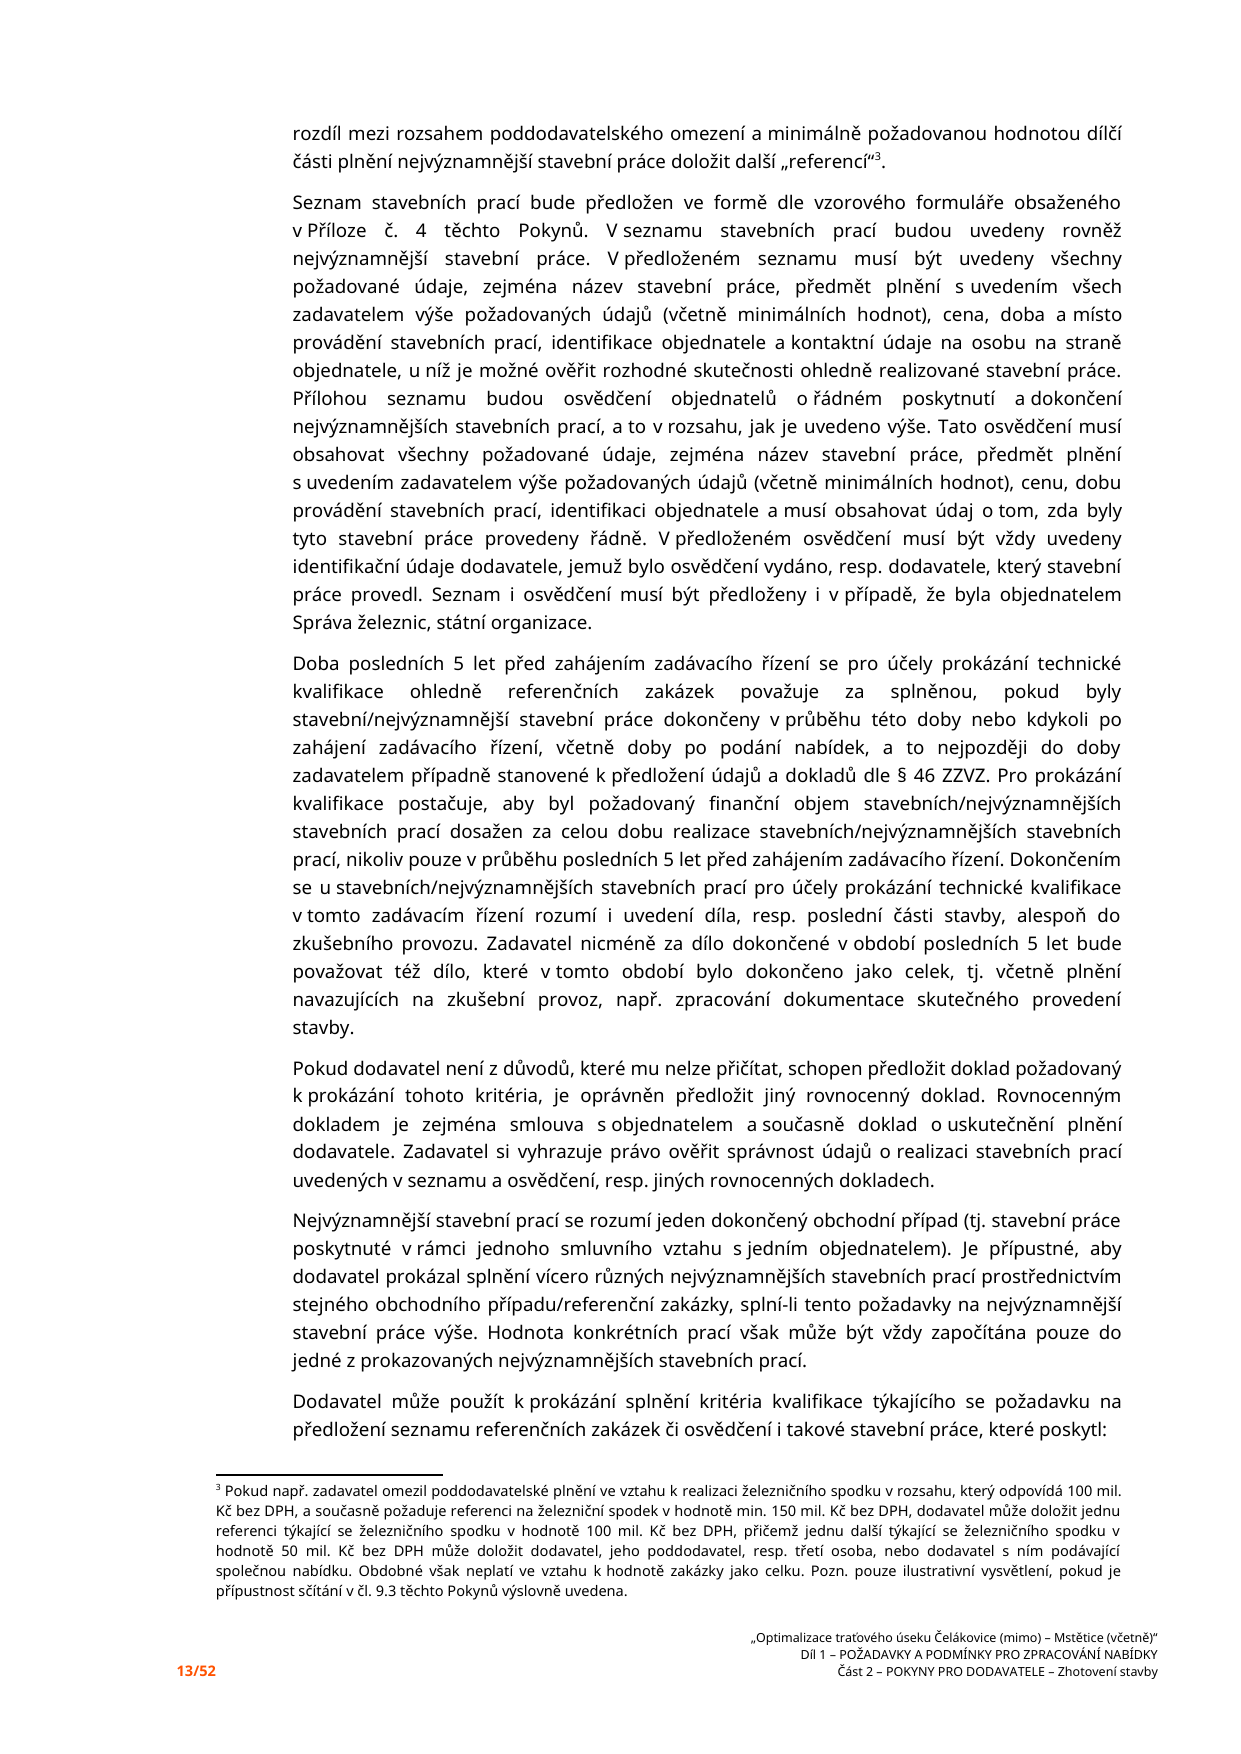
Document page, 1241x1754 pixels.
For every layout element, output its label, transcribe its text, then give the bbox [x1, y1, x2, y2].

text Nejvýznamnější stavební prací se rozumí jeden dokončený obchodní případ (tj. stavební práce poskytnuté v rámci jednoho smluvního vztahu s jedním objednatelem). Je přípustné, aby dodavatel prokázal splnění vícero různých nejvýznamnějších stavebních prací prostřednictvím stejného obchodního případu/referenční zakázky, splní-li tento požadavky na nejvýznamnější stavební práce výše. Hodnota konkrétních prací však může být vždy započítána pouze do jedné z prokazovaných nejvýznamnějších stavebních prací. [292, 1207, 1122, 1373]
text Seznam stavebních prací bude předložen ve formě dle vzorového formuláře obsaženého v Příloze č. 4 těchto Pokynů. V seznamu stavebních prací budou uvedeny rovněž nejvýznamnější stavební práce. V předloženém seznamu musí být uvedeny všechny požadované údaje, zejména název stavební práce, předmět plnění s uvedením všech zadavatelem výše požadovaných údajů (včetně minimálních hodnot), cena, doba a místo provádění stavebních prací, identifikace objednatele a kontaktní údaje na osobu na straně objednatele, u níž je možné ověřit rozhodné skutečnosti ohledně realizované stavební práce. Přílohou seznamu budou osvědčení objednatelů o řádném poskytnutí a dokončení nejvýznamnějších stavebních prací, a to v rozsahu, jak je uvedeno výše. Tato osvědčení musí obsahovat všechny požadované údaje, zejména název stavební práce, předmět plnění s uvedením zadavatelem výše požadovaných údajů (včetně minimálních hodnot), cenu, dobu provádění stavebních prací, identifikaci objednatele a musí obsahovat údaj o tom, zda byly tyto stavební práce provedeny řádně. V předloženém osvědčení musí být vždy uvedeny identifikační údaje dodavatele, jemuž bylo osvědčení vydáno, resp. dodavatele, který stavební práce provedl. Seznam i osvědčení musí být předloženy i v případě, že byla objednatelem Správa železnic, státní organizace. [292, 189, 1122, 635]
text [292, 121, 1122, 174]
text Dodavatel může použít k prokázání splnění kritéria kvalifikace týkajícího se požadavku na předložení seznamu referenčních zakázek či osvědčení i takové stavební práce, které poskytl: [292, 1388, 1122, 1442]
text Pokud dodavatel není z důvodů, které mu nelze přičítat, schopen předložit doklad požadovaný k prokázání tohoto kritéria, je oprávněn předložit jiný rovnocenný doklad. Rovnocenným dokladem je zejména smlouva s objednatelem a současně doklad o uskutečnění plnění dodavatele. Zadavatel si vyhrazuje právo ověřit správnost údajů o realizaci stavebních prací uvedených v seznamu a osvědčení, resp. jiných rovnocenných dokladech. [292, 1055, 1122, 1192]
text Doba posledních 5 let před zahájením zadávacího řízení se pro účely prokázání technické kvalifikace ohledně referenčních zakázek považuje za splněnou, pokud byly stavební/nejvýznamnější stavební práce dokončeny v průběhu této doby nebo kdykoli po zahájení zadávacího řízení, včetně doby po podání nabídek, a to nejpozději do doby zadavatelem případně stanovené k předložení údajů a dokladů dle § 46 ZZVZ. Pro prokázání kvalifikace postačuje, aby byl požadovaný finanční objem stavebních/nejvýznamnějších stavebních prací dosažen za celou dobu realizace stavebních/nejvýznamnějších stavebních prací, nikoliv pouze v průběhu posledních 5 let před zahájením zadávacího řízení. Dokončením se u stavebních/nejvýznamnějších stavebních prací pro účely prokázání technické kvalifikace v tomto zadávacím řízení rozumí i uvedení díla, resp. poslední části stavby, alespoň do zkušebního provozu. Zadavatel nicméně za dílo dokončené v období posledních 5 let bude považovat též dílo, které v tomto období bylo dokončeno jako celek, tj. včetně plnění navazujících na zkušební provoz, např. zpracování dokumentace skutečného provedení stavby. [292, 650, 1122, 1040]
